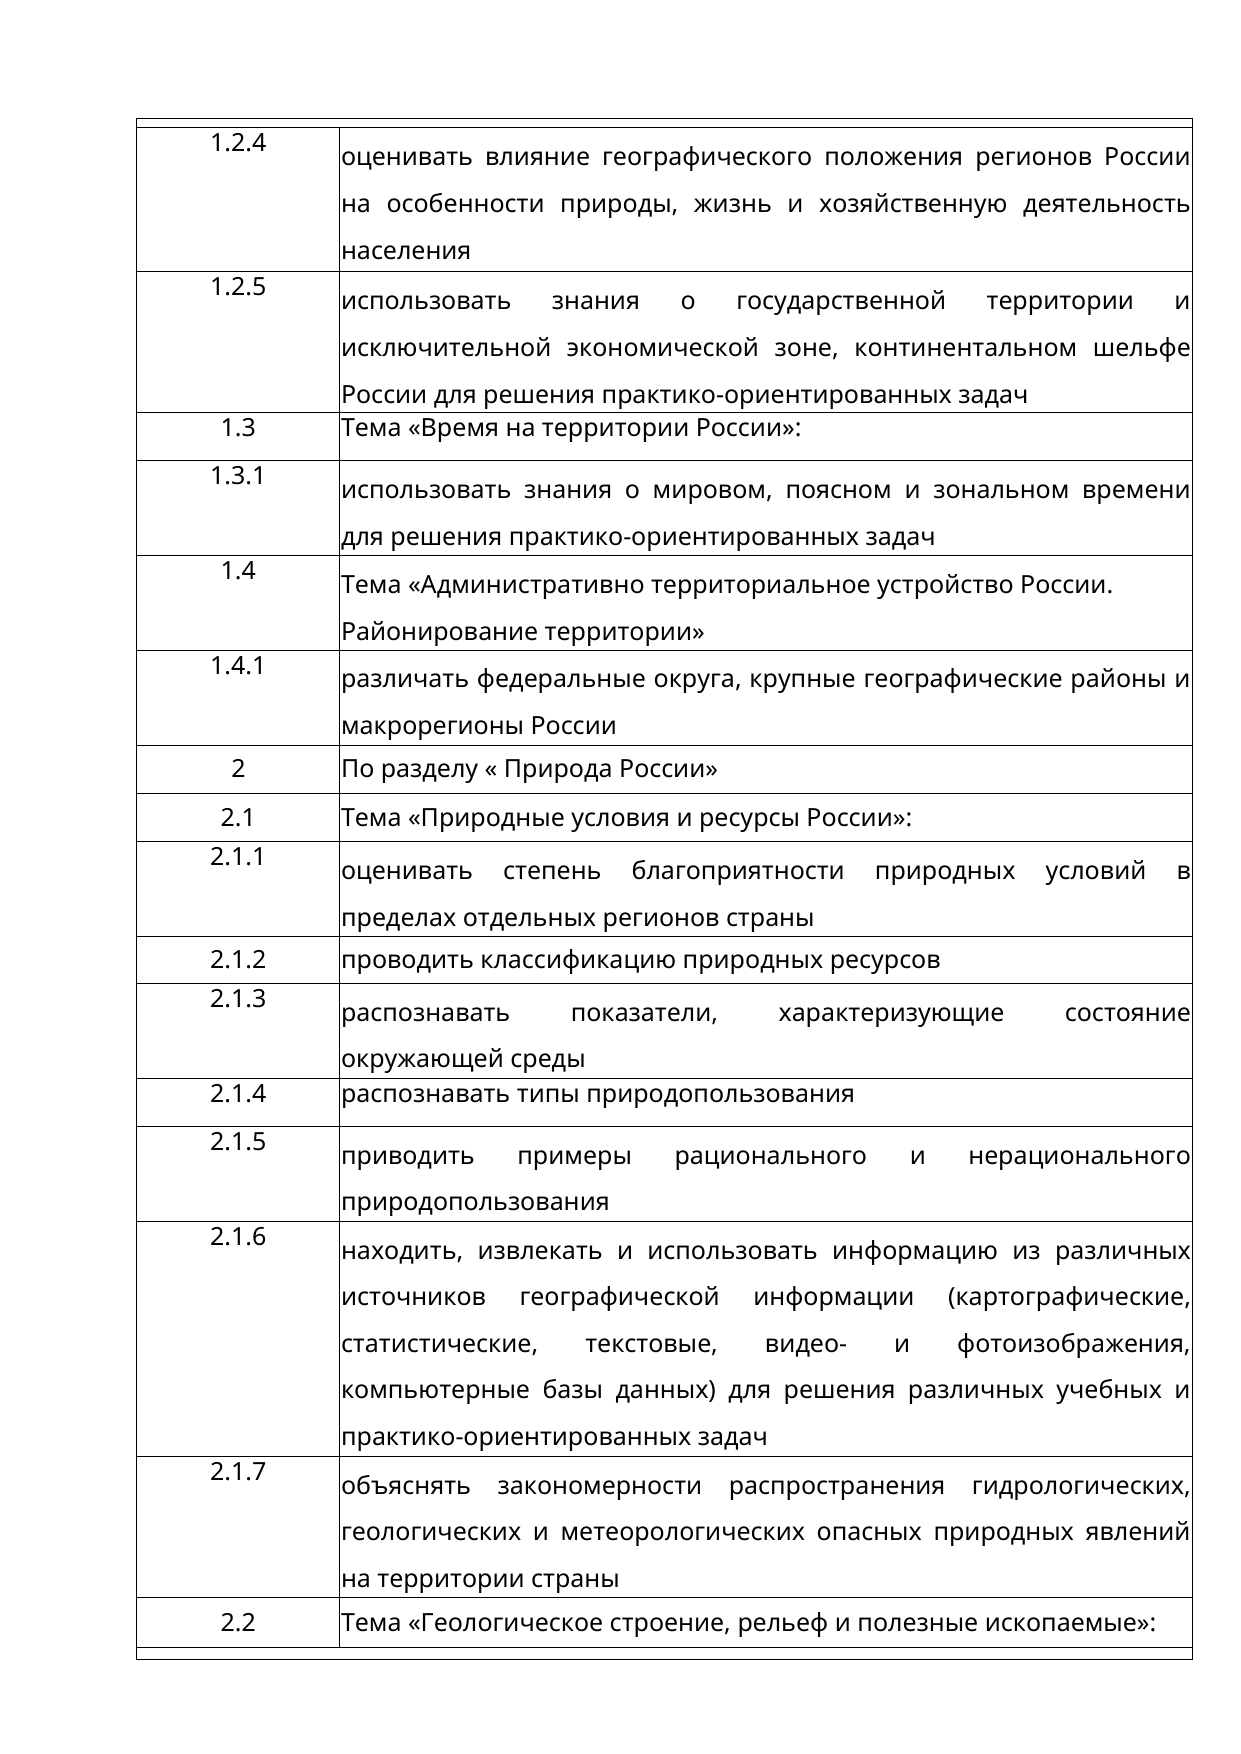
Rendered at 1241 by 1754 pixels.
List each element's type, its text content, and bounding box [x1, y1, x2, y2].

table_cell 2.1.7 [137, 1457, 339, 1597]
table_cell распознавать показатели, характеризующие состояние окружающей среды [340, 984, 1192, 1078]
table_cell находить, извлекать и использовать информацию из различных источников географической информации (картографические, статистические, текстовые, видео- и фотоизображения, компьютерные базы данных) для решения различных учебных и практико-ориентированных задач [340, 1222, 1192, 1456]
table_cell 2.1.3 [137, 984, 339, 1078]
table_cell 1.4.1 [137, 651, 339, 745]
table_cell Тема «Природные условия и ресурсы России»: [340, 794, 1192, 841]
table_cell использовать знания о государственной территории и исключительной экономической зоне, континентальном шельфе России для решения практико-ориентированных задач [340, 272, 1192, 412]
table_cell 2.1.1 [137, 842, 339, 936]
table_cell 2.1.2 [137, 937, 339, 983]
table_cell 2.2 [137, 1598, 339, 1647]
table_cell распознавать типы природопользования [340, 1079, 1192, 1126]
table_header оценивать влияние географического положения регионов России на особенности природы, жизнь и хозяйственную деятельность населения [340, 128, 1192, 271]
table_cell 2.1 [137, 794, 339, 841]
table_cell Тема «Административно территориальное устройство России. Районирование территории» [340, 556, 1192, 650]
table_cell 2.1.6 [137, 1222, 339, 1456]
table_cell 1.2.5 [137, 272, 339, 412]
table_cell 1.4 [137, 556, 339, 650]
table_cell различать федеральные округа, крупные географические районы и макрорегионы России [340, 651, 1192, 745]
table_cell 2.1.5 [137, 1127, 339, 1221]
table_header 1.2.4 [137, 128, 339, 271]
table_cell Тема «Время на территории России»: [340, 413, 1192, 460]
table_cell По разделу « Природа России» [340, 746, 1192, 793]
table_cell 2 [137, 746, 339, 793]
table_cell проводить классификацию природных ресурсов [340, 937, 1192, 983]
table_cell использовать знания о мировом, поясном и зональном времени для решения практико-ориентированных задач [340, 461, 1192, 555]
table_cell Тема «Геологическое строение, рельеф и полезные ископаемые»: [340, 1598, 1192, 1647]
table_cell 1.3.1 [137, 461, 339, 555]
table_cell 2.1.4 [137, 1079, 339, 1126]
table_cell приводить примеры рационального и нерационального природопользования [340, 1127, 1192, 1221]
table_cell 1.3 [137, 413, 339, 460]
table_cell оценивать степень благоприятности природных условий в пределах отдельных регионов страны [340, 842, 1192, 936]
table_cell объяснять закономерности распространения гидрологических, геологических и метеорологических опасных природных явлений на территории страны [340, 1457, 1192, 1597]
